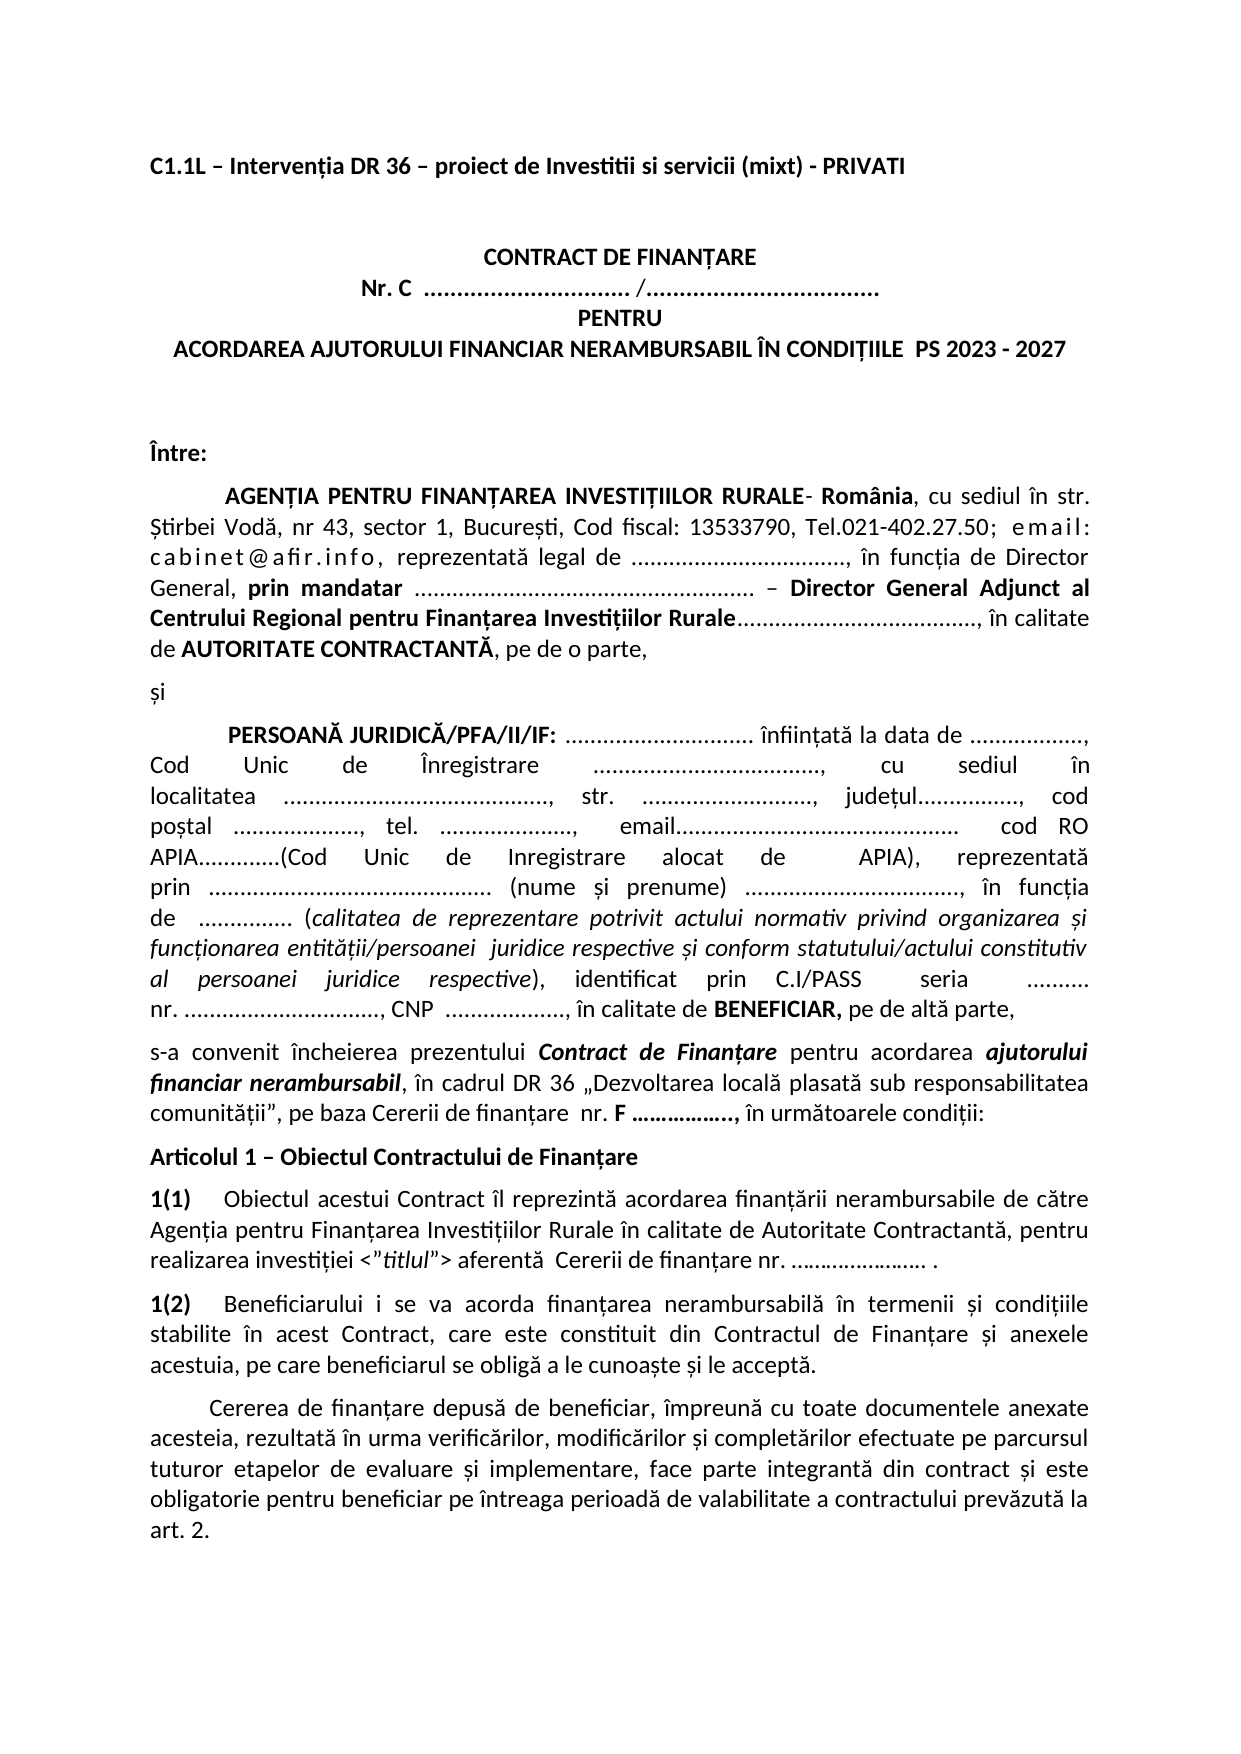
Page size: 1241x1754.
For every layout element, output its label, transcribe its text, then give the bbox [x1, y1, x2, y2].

text AGENŢIA PENTRU FINANŢAREA INVESTIŢIILOR RURALE- România, cu sediul în str. Ştirbei Vodă, nr 43, sector 1, Bucureşti, Cod fiscal: 13533790, Tel.021-402.27.50; email: cabinet@afir.info, reprezentată legal de .................................., în funcţia de Director General, prin mandatar ...................................................... – Director General Adjunct al Centrului Regional pentru Finanțarea Investițiilor Rurale......................................, în calitate de AUTORITATE CONTRACTANTĂ, pe de o parte, [150, 480, 1090, 663]
text PERSOANĂ JURIDICĂ/PFA/II/IF: .............................. înfiinţată la data de .................., Cod Unic de Înregistrare ...................................., cu sediul în localitatea .........................................., str. ..........................., judeţul................, cod poştal ...................., tel. ....................., email............................................. cod RO APIA.............(Cod Unic de Inregistrare alocat de APIA), reprezentată prin ............................................. (nume și prenume) .................................., în funcţia de ............... (calitatea de reprezentare potrivit actului normativ privind organizarea şi funcţionarea entităţii/persoanei juridice respective şi conform statutului/actului constitutiv al persoanei juridice respective), identificat prin C.I/PASS seria .......... nr. ..............................., CNP ..................., în calitate de BENEFICIAR, pe de altă parte, [150, 719, 1090, 1024]
text Între: [150, 437, 1090, 468]
text C1.1L – Intervenția DR 36 – proiect de Investitii si servicii (mixt) - PRIVATI [150, 150, 1090, 181]
text Articolul 1 – Obiectul Contractului de Finanțare [150, 1141, 1090, 1171]
text 1(1) Obiectul acestui Contract îl reprezintă acordarea finanţării nerambursabile de către Agenția pentru Finanțarea Investițiilor Rurale în calitate de Autoritate Contractantă, pentru realizarea investiției <”titlul”> aferentă Cererii de finanţare nr. ………...……….. . [150, 1184, 1090, 1275]
text ACORDAREA AJUTORULUI FINANCIAR NERAMBURSABIL ÎN CONDIŢIILE PS 2023 - 2027 [150, 333, 1090, 364]
text CONTRACT DE FINANŢARE [150, 242, 1090, 272]
text 1(2) Beneficiarului i se va acorda finanţarea nerambursabilă în termenii şi condiţiile stabilite în acest Contract, care este constituit din Contractul de Finanţare şi anexele acestuia, pe care beneficiarul se obligă a le cunoaşte şi le acceptă. [150, 1288, 1090, 1379]
text PENTRU [150, 303, 1090, 333]
text Nr. C ............................... /................................... [150, 272, 1090, 303]
text şi [150, 676, 1090, 706]
text Cererea de finanţare depusă de beneficiar, împreună cu toate documentele anexate acesteia, rezultată în urma verificărilor, modificărilor şi completărilor efectuate pe parcursul tuturor etapelor de evaluare şi implementare, face parte integrantă din contract şi este obligatorie pentru beneficiar pe întreaga perioadă de valabilitate a contractului prevăzută la art. 2. [150, 1392, 1090, 1544]
text s-a convenit încheierea prezentului Contract de Finanţare pentru acordarea ajutorului financiar nerambursabil, în cadrul DR 36 „Dezvoltarea locală plasată sub responsabilitatea comunității”, pe baza Cererii de finanţare nr. F …………….., în următoarele condiţii: [150, 1037, 1090, 1128]
